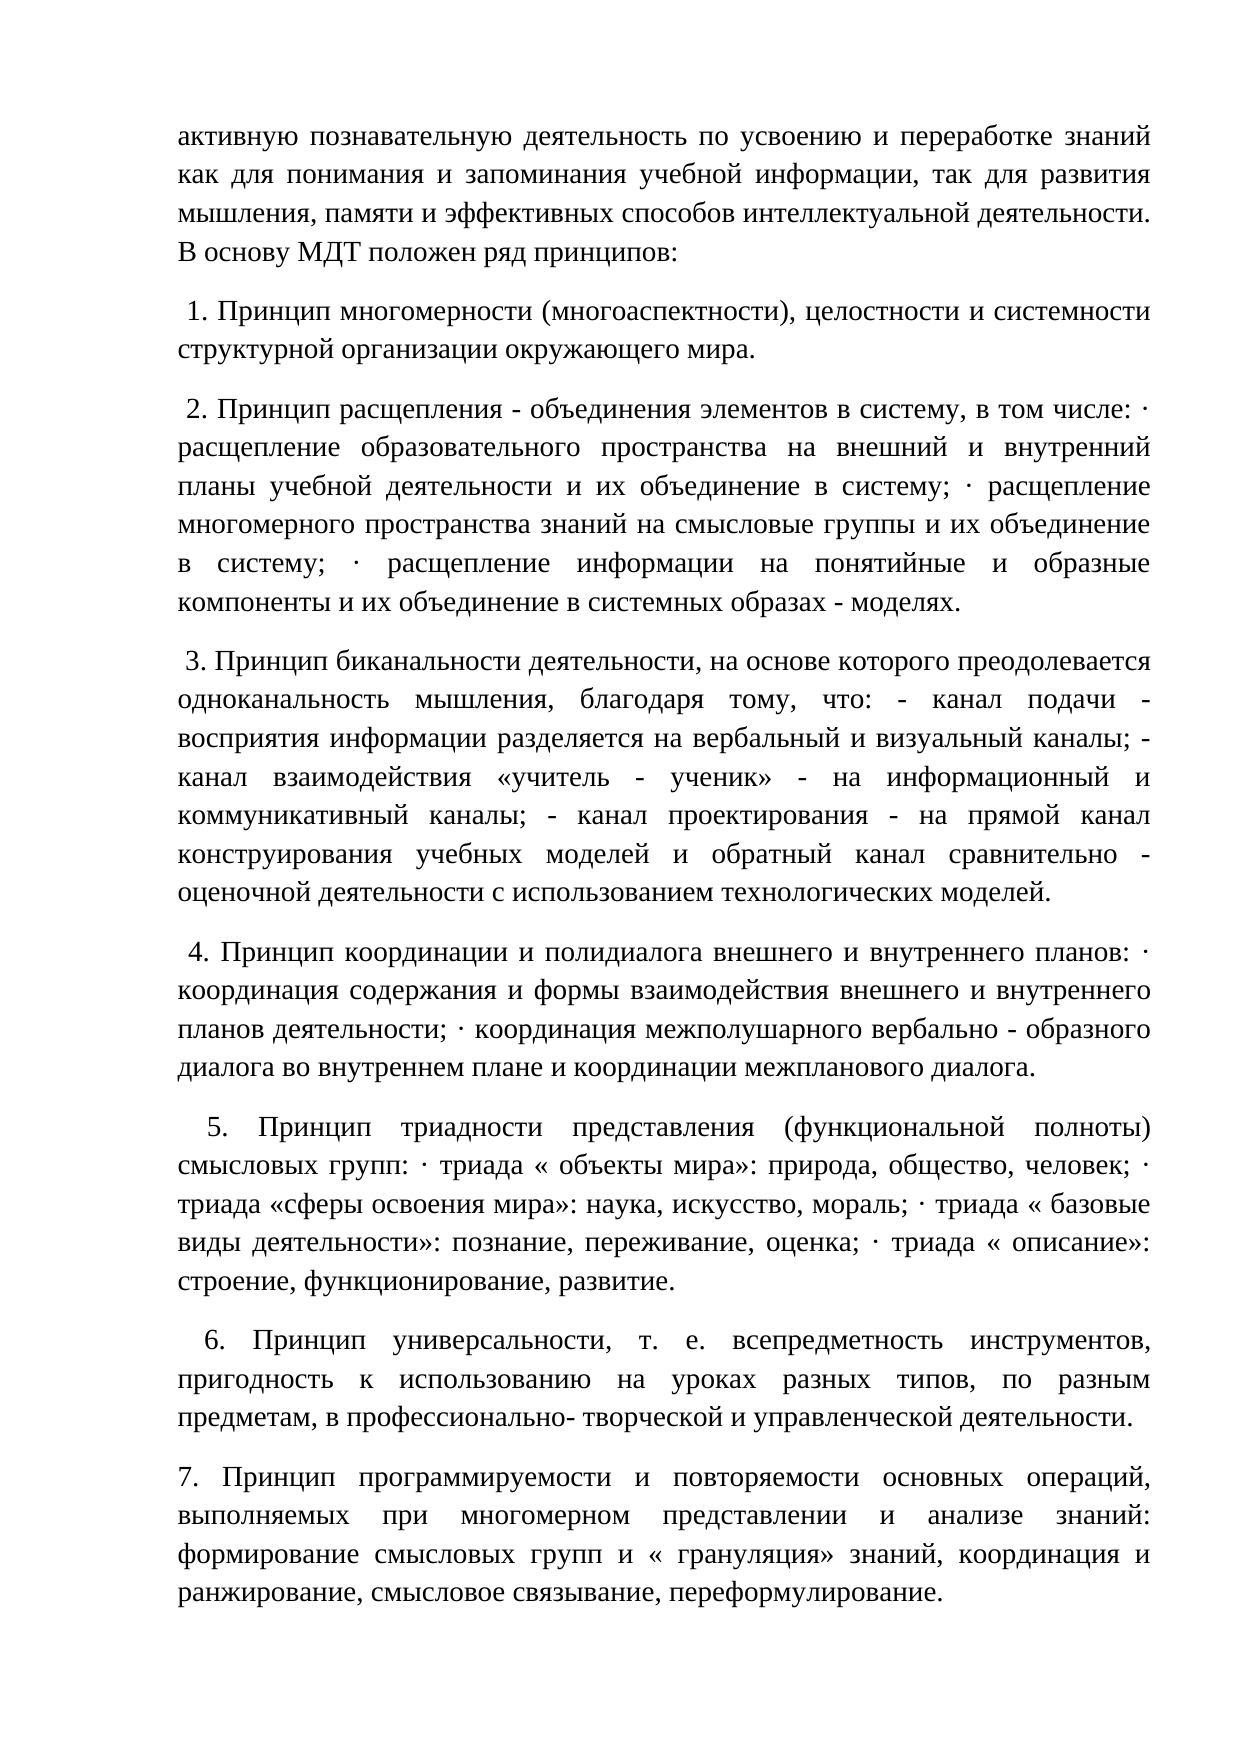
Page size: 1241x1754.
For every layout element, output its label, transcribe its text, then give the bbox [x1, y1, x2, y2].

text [177, 118, 1152, 267]
text 6. Принцип универсальности, т. е. всепредметность инструментов, пригодность к использованию на уроках разных типов, по разным предметам, в профессионально- творческой и управленческой деятельности. [177, 1322, 1152, 1433]
text 5. Принцип триадности представления (функциональной полноты) смысловых групп: · триада « объекты мира»: природа, общество, человек; · триада «сферы освоения мира»: наука, искусство, мораль; · триада « базовые виды деятельности»: познание, переживание, оценка; · триада « описание»: строение, функционирование, развитие. [177, 1109, 1152, 1296]
text 7. Принцип программируемости и повторяемости основных операций, выполняемых при многомерном представлении и анализе знаний: формирование смысловых групп и « грануляция» знаний, координация и ранжирование, смысловое связывание, переформулирование. [177, 1459, 1152, 1608]
text 4. Принцип координации и полидиалога внешнего и внутреннего планов: · координация содержания и формы взаимодействия внешнего и внутреннего планов деятельности; · координация межполушарного вербально - образного диалога во внутреннем плане и координации межпланового диалога. [177, 934, 1152, 1083]
text 2. Принцип расщепления - объединения элементов в систему, в том числе: · расщепление образовательного пространства на внешний и внутренний планы учебной деятельности и их объединение в систему; · расщепление многомерного пространства знаний на смысловые группы и их объединение в систему; · расщепление информации на понятийные и образные компоненты и их объединение в системных образах - моделях. [177, 391, 1152, 617]
text 3. Принцип биканальности деятельности, на основе которого преодолевается одноканальность мышления, благодаря тому, что: - канал подачи - восприятия информации разделяется на вербальный и визуальный каналы; - канал взаимодействия «учитель - ученик» - на информационный и коммуникативный каналы; - канал проектирования - на прямой канал конструирования учебных моделей и обратный канал сравнительно - оценочной деятельности с использованием технологических моделей. [177, 643, 1152, 908]
text 1. Принцип многомерности (многоаспектности), целостности и системности структурной организации окружающего мира. [177, 293, 1152, 365]
